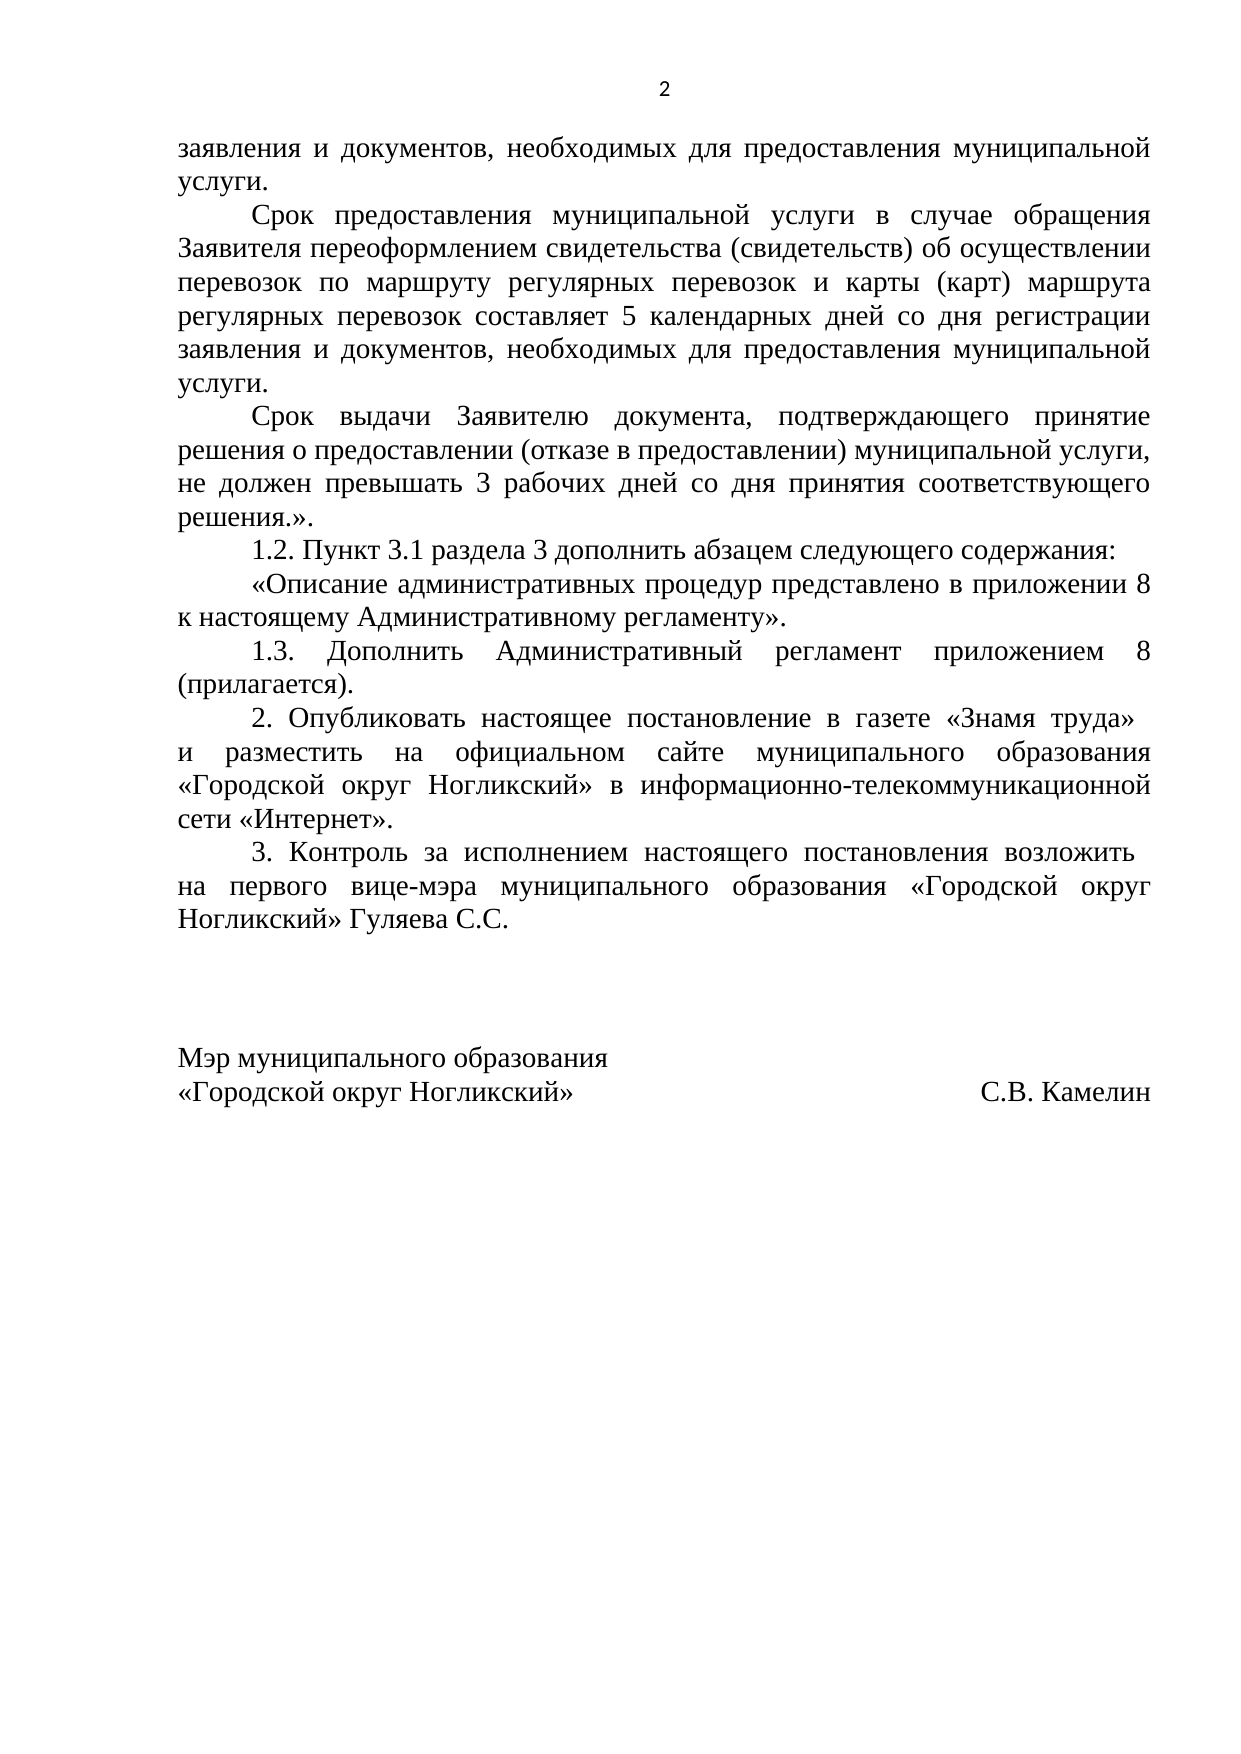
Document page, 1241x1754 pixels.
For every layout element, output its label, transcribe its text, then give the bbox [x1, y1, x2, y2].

text 1.3. Дополнить Административный регламент приложением 8 (прилагается). [177, 633, 1152, 700]
text «Городской округ Ногликский» С.В. Камелин [177, 1074, 1152, 1108]
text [177, 130, 1152, 197]
text Срок выдачи Заявителю документа, подтверждающего принятие решения о предоставлении (отказе в предоставлении) муниципальной услуги, не должен превышать 3 рабочих дней со дня принятия соответствующего решения.». [177, 398, 1152, 532]
text Срок предоставления муниципальной услуги в случае обращения Заявителя переоформлением свидетельства (свидетельств) об осуществлении перевозок по маршруту регулярных перевозок и карты (карт) маршрута регулярных перевозок составляет 5 календарных дней со дня регистрации заявления и документов, необходимых для предоставления муниципальной услуги. [177, 197, 1152, 398]
text Мэр муниципального образования [177, 1041, 1152, 1074]
text «Описание административных процедур представлено в приложении 8 к настоящему Административному регламенту». [177, 566, 1152, 633]
text 3. Контроль за исполнением настоящего постановления возложить на первого вице-мэра муниципального образования «Городской округ Ногликский» Гуляева С.С. [177, 834, 1152, 935]
text 2. Опубликовать настоящее постановление в газете «Знамя труда» и разместить на официальном сайте муниципального образования «Городской округ Ногликский» в информационно-телекоммуникационной сети «Интернет». [177, 700, 1152, 834]
text 1.2. Пункт 3.1 раздела 3 дополнить абзацем следующего содержания: [177, 532, 1152, 566]
